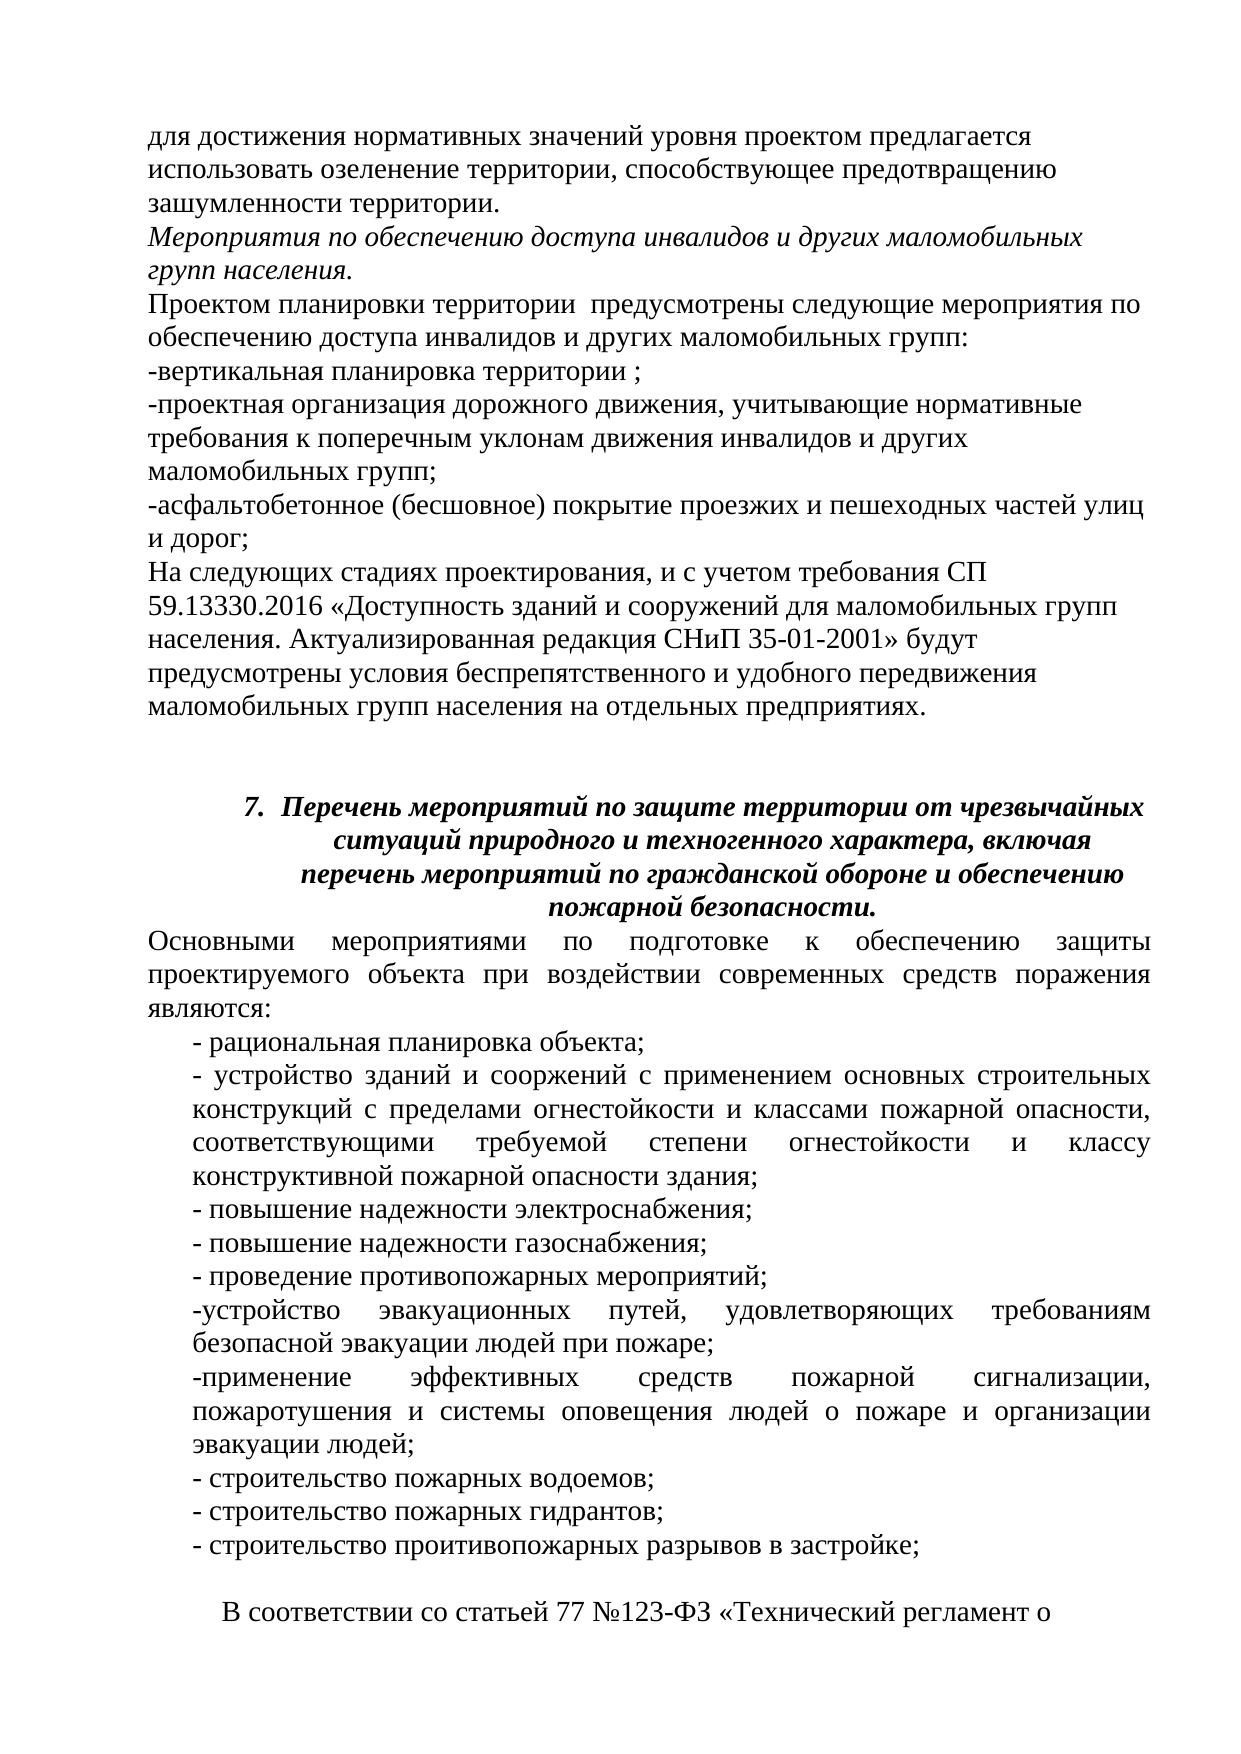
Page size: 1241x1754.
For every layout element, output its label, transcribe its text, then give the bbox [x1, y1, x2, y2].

text - строительство пожарных гидрантов; [192, 1493, 1152, 1527]
text В соответствии со статьей 77 №123-ФЗ «Технический регламент о [148, 1594, 1152, 1627]
text -вертикальная планировка территории ; [148, 353, 1152, 386]
list Перечень мероприятий по защите территории от чрезвычайных ситуаций природного и техногенного характера, включая перечень мероприятий по гражданской обороне и обеспечению пожарной безопасности. [236, 789, 1152, 923]
text для достижения нормативных значений уровня проектом предлагается использовать озеленение территории, способствующее предотвращению зашумленности территории. [148, 118, 1152, 219]
text - строительство проитивопожарных разрывов в застройке; [192, 1527, 1152, 1560]
text Основными мероприятиями по подготовке к обеспечению защиты проектируемого объекта при воздействии современных средств поражения являются: [148, 923, 1152, 1024]
text - устройство зданий и сооржений с применением основных строительных конструкций с пределами огнестойкости и классами пожарной опасности, соответствующими требуемой степени огнестойкости и классу конструктивной пожарной опасности здания; [192, 1057, 1152, 1191]
text -проектная организация дорожного движения, учитывающие нормативные требования к поперечным уклонам движения инвалидов и других маломобильных групп; [148, 386, 1152, 487]
text -применение эффективных средств пожарной сигнализации, пожаротушения и системы оповещения людей о пожаре и организации эвакуации людей; [192, 1359, 1152, 1460]
text -устройство эвакуационных путей, удовлетворяющих требованиям безопасной эвакуации людей при пожаре; [192, 1292, 1152, 1359]
text Мероприятия по обеспечению доступа инвалидов и других маломобильных групп населения. [148, 219, 1152, 286]
text - проведение противопожарных мероприятий; [192, 1258, 1152, 1292]
text -асфальтобетонное (бесшовное) покрытие проезжих и пешеходных частей улиц и дорог; [148, 487, 1152, 554]
text - рациональная планировка объекта; [192, 1024, 1152, 1057]
text На следующих стадиях проектирования, и с учетом требования СП 59.13330.2016 «Доступность зданий и сооружений для маломобильных групп населения. Актуализированная редакция СНиП 35-01-2001» будут предусмотрены условия беспрепятственного и удобного передвижения маломобильных групп населения на отдельных предприятиях. [148, 554, 1152, 722]
text - строительство пожарных водоемов; [192, 1460, 1152, 1493]
text - повышение надежности газоснабжения; [192, 1225, 1152, 1258]
text - повышение надежности электроснабжения; [192, 1191, 1152, 1225]
text Проектом планировки территории предусмотрены следующие мероприятия по обеспечению доступа инвалидов и других маломобильных групп: [148, 286, 1152, 353]
